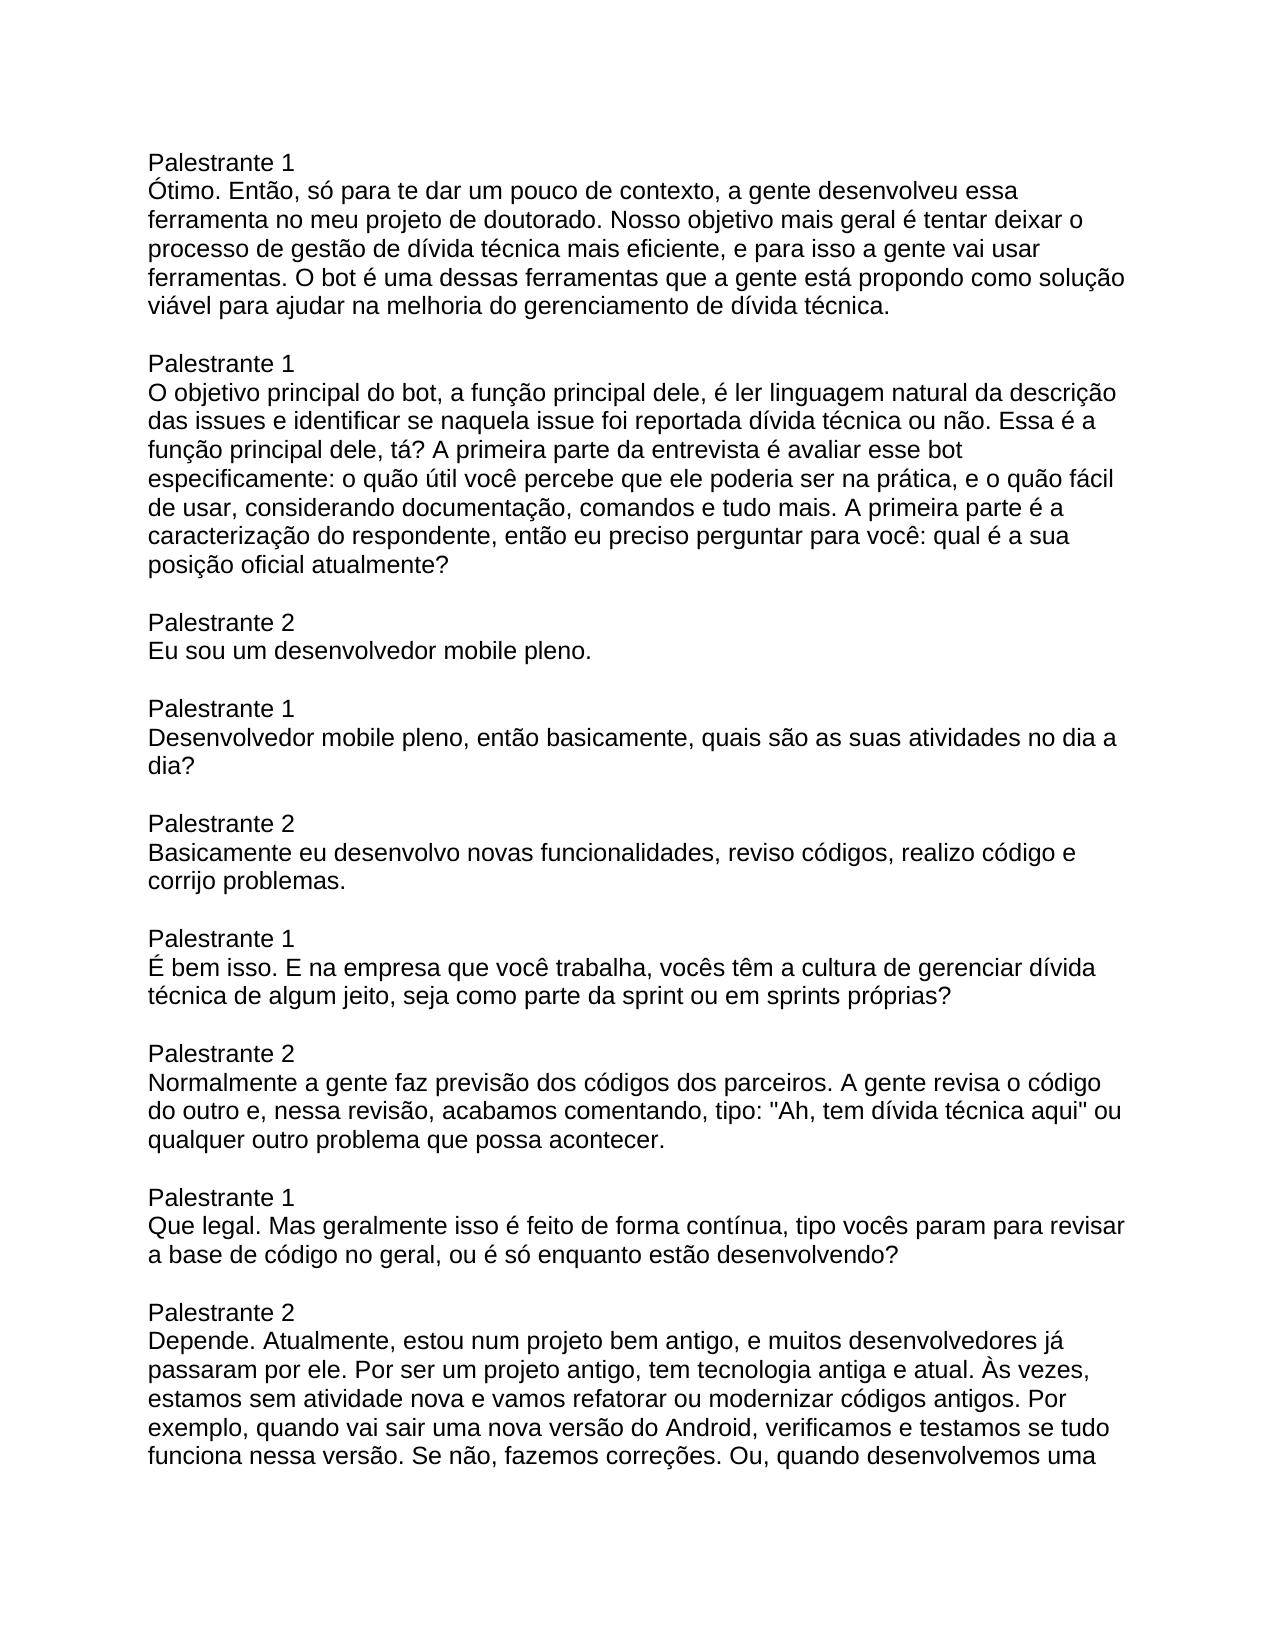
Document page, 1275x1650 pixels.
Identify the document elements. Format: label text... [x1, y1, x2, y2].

text Palestrante 2 [148, 1298, 1127, 1326]
text Ótimo. Então, só para te dar um pouco de contexto, a gente desenvolveu essa ferramenta no meu projeto de doutorado. Nosso objetivo mais geral é tentar deixar o processo de gestão de dívida técnica mais eficiente, e para isso a gente vai usar ferramentas. O bot é uma dessas ferramentas que a gente está propondo como solução viável para ajudar na melhoria do gerenciamento de dívida técnica. [148, 176, 1127, 320]
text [148, 1326, 1127, 1470]
text Normalmente a gente faz previsão dos códigos dos parceiros. A gente revisa o código do outro e, nessa revisão, acabamos comentando, tipo: "Ah, tem dívida técnica aqui" ou qualquer outro problema que possa acontecer. [148, 1068, 1127, 1154]
text Palestrante 2 [148, 1039, 1127, 1068]
text Desenvolvedor mobile pleno, então basicamente, quais são as suas atividades no dia a dia? [148, 723, 1127, 780]
text Palestrante 2 [148, 608, 1127, 636]
text Palestrante 2 [148, 809, 1127, 838]
text Palestrante 1 [148, 349, 1127, 378]
text Palestrante 1 [148, 148, 1127, 176]
text É bem isso. E na empresa que você trabalha, vocês têm a cultura de gerenciar dívida técnica de algum jeito, seja como parte da sprint ou em sprints próprias? [148, 953, 1127, 1010]
text Basicamente eu desenvolvo novas funcionalidades, reviso códigos, realizo código e corrijo problemas. [148, 838, 1127, 895]
text Palestrante 1 [148, 924, 1127, 953]
text Palestrante 1 [148, 1183, 1127, 1211]
text O objetivo principal do bot, a função principal dele, é ler linguagem natural da descrição das issues e identificar se naquela issue foi reportada dívida técnica ou não. Essa é a função principal dele, tá? A primeira parte da entrevista é avaliar esse bot especificamente: o quão útil você percebe que ele poderia ser na prática, e o quão fácil de usar, considerando documentação, comandos e tudo mais. A primeira parte é a caracterização do respondente, então eu preciso perguntar para você: qual é a sua posição oficial atualmente? [148, 378, 1127, 579]
text Palestrante 1 [148, 694, 1127, 723]
text Eu sou um desenvolvedor mobile pleno. [148, 636, 1127, 665]
text Que legal. Mas geralmente isso é feito de forma contínua, tipo vocês param para revisar a base de código no geral, ou é só enquanto estão desenvolvendo? [148, 1211, 1127, 1269]
